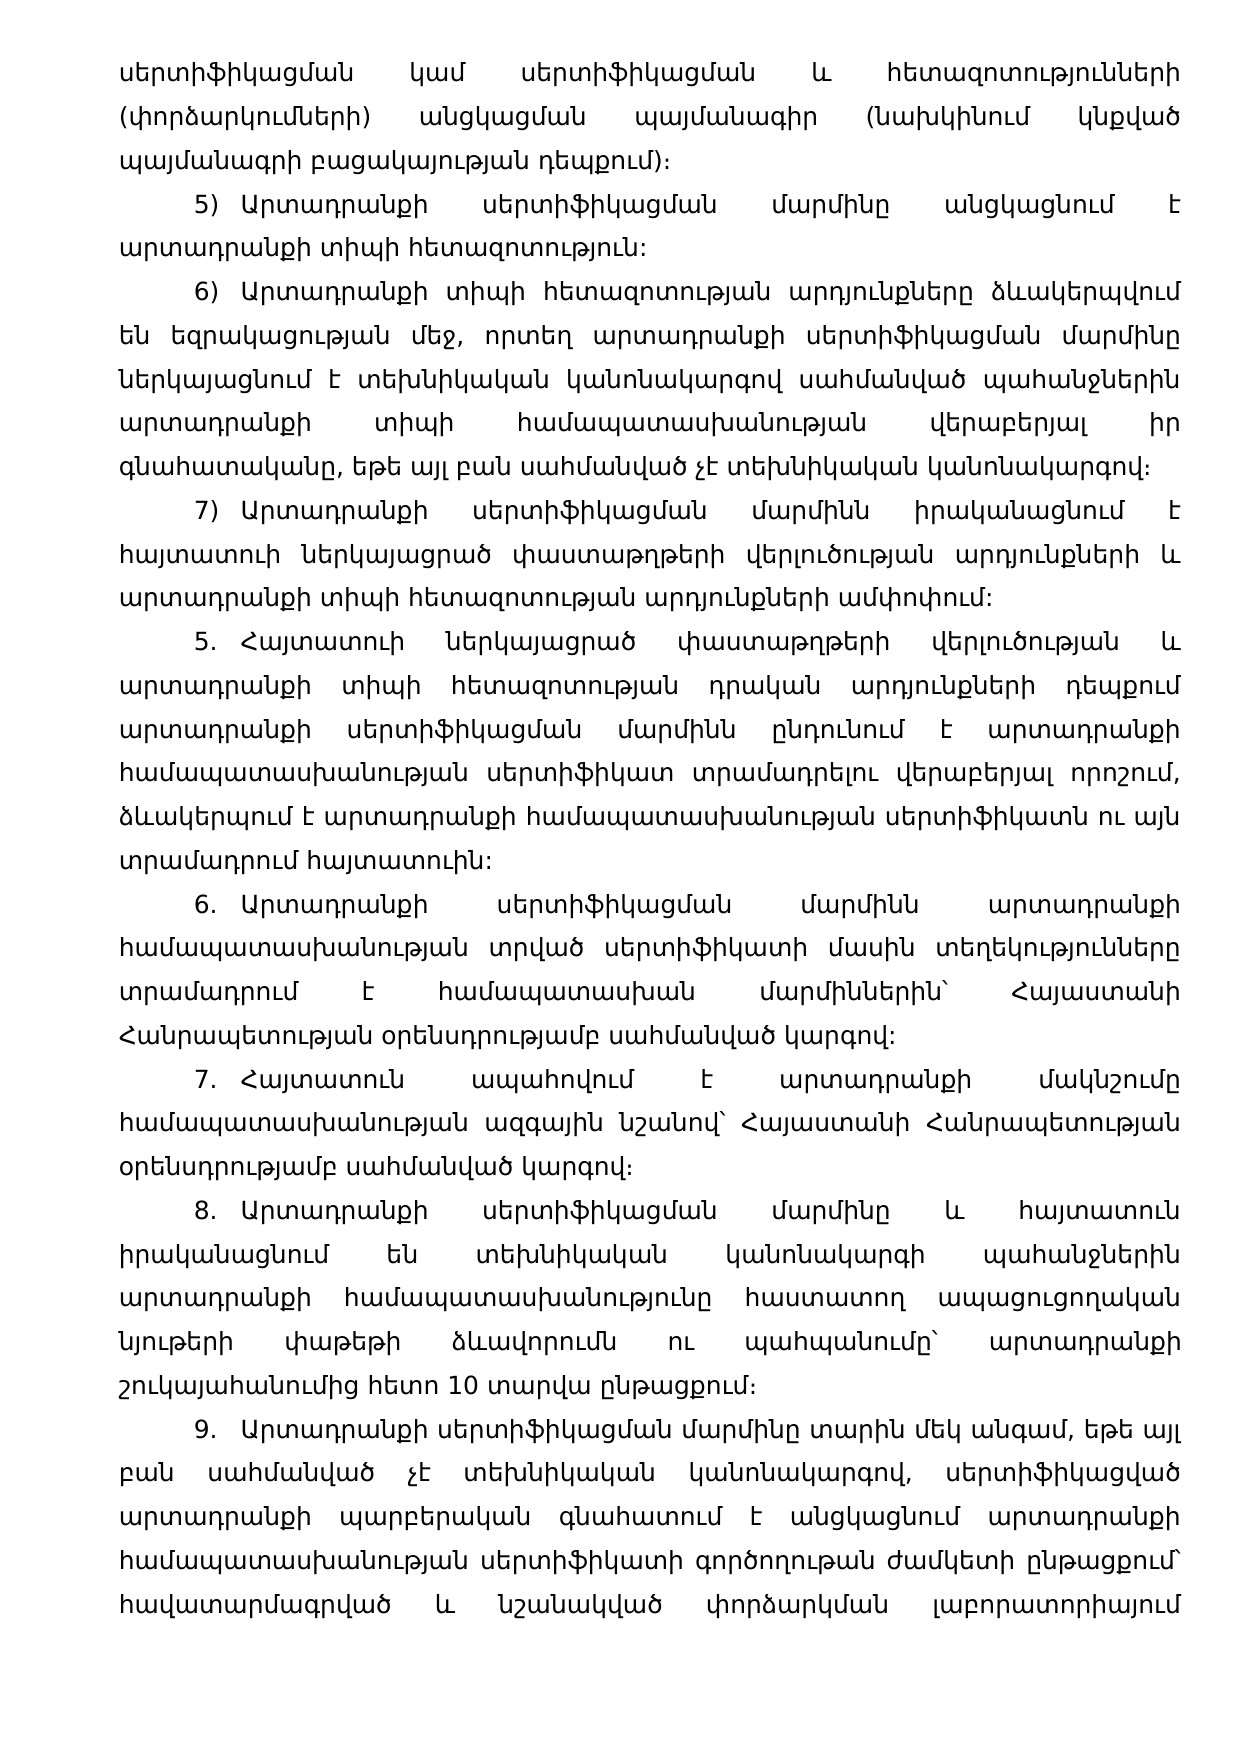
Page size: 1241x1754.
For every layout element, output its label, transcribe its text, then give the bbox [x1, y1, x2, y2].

list Արտադրանքի տիպի հետազոտության արդյունքները ձևակերպվում են եզրակացության մեջ, որտեղ արտադրանքի սերտիֆիկացման մարմինը ներկայացնում է տեխնիկական կանոնակարգով սահմանված պահանջներին արտադրանքի տիպի համապատասխանության վերաբերյալ իր գնահատականը, եթե այլ բան սահմանված չէ տեխնիկական կանոնակարգով։ [118, 277, 1182, 481]
list Արտադրանքի սերտիֆիկացման մարմինը անցկացնում է արտադրանքի տիպի հետազոտություն: [118, 190, 1182, 263]
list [118, 1415, 1182, 1619]
list Արտադրանքի սերտիֆիկացման մարմինն արտադրանքի համապատասխանության տրված սերտիֆիկատի մասին տեղեկությունները տրամադրում է համապատասխան մարմիններին՝ Հայաստանի Հանրապետության օրենսդրությամբ սահմանված կարգով: [118, 890, 1182, 1050]
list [118, 58, 1182, 175]
list Արտադրանքի սերտիֆիկացման մարմինն իրականացնում է հայտատուի ներկայացրած փաստաթղթերի վերլուծության արդյունքների և արտադրանքի տիպի հետազոտության արդյունքների ամփոփում: [118, 496, 1182, 613]
list Հայտատուի ներկայացրած փաստաթղթերի վերլուծության և արտադրանքի տիպի հետազոտության դրական արդյունքների դեպքում արտադրանքի սերտիֆիկացման մարմինն ընդունում է արտադրանքի համապատասխանության սերտիֆիկատ տրամադրելու վերաբերյալ որոշում, ձևակերպում է արտադրանքի համապատասխանության սերտիֆիկատն ու այն տրամադրում հայտատուին: [118, 627, 1182, 875]
list Հայտատուն ապահովում է արտադրանքի մակնշումը համապատասխանության ազգային նշանով՝ Հայաստանի Հանրապետության օրենսդրությամբ սահմանված կարգով։ [118, 1065, 1182, 1181]
list Արտադրանքի սերտիֆիկացման մարմինը և հայտատուն իրականացնում են տեխնիկական կանոնակարգի պահանջներին արտադրանքի համապատասխանությունը հաստատող ապացուցողական նյութերի փաթեթի ձևավորումն ու պահպանումը՝ արտադրանքի շուկայահանումից հետո 10 տարվա ընթացքում։ [118, 1196, 1182, 1400]
